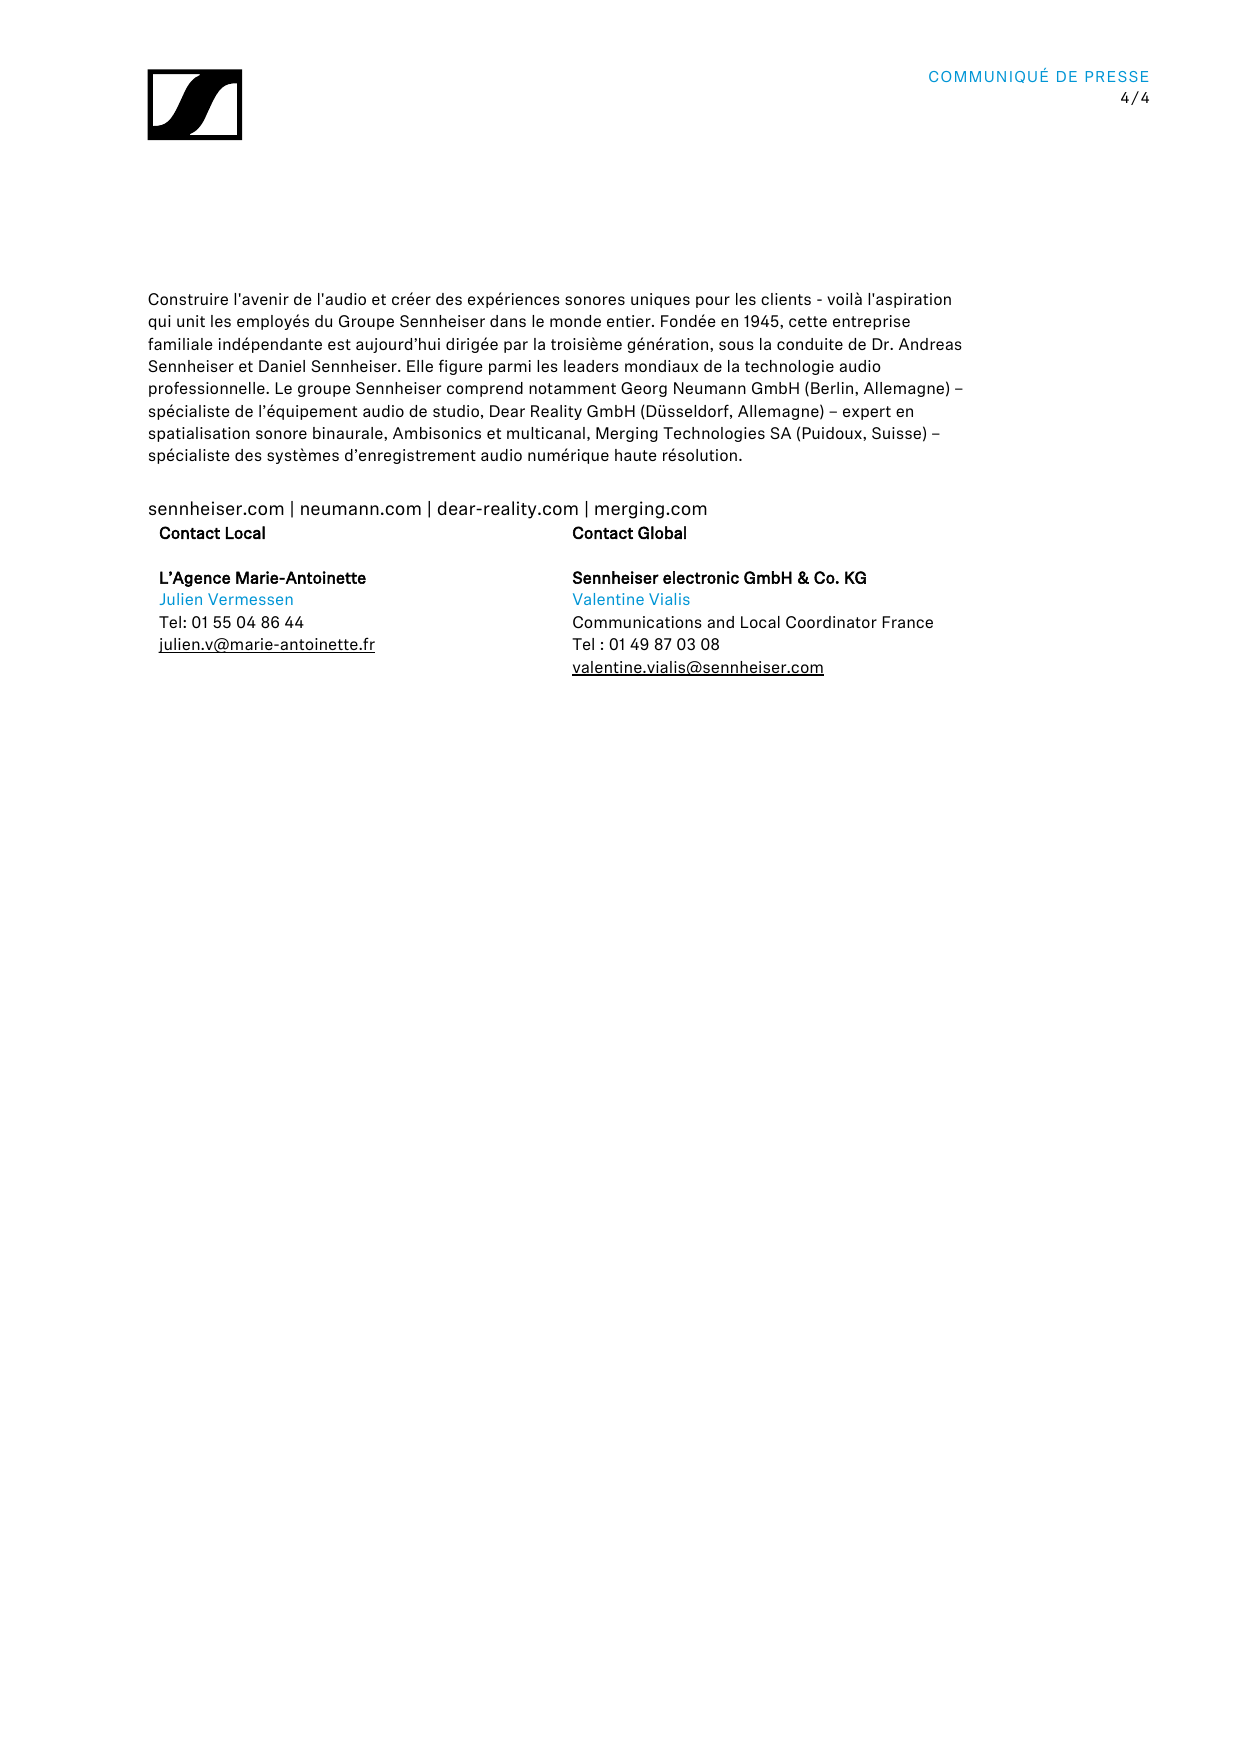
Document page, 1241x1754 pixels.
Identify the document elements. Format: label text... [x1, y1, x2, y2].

table_header Contact Local L’Agence Marie-Antoinette Julien Vermessen Tel : 01 55 04 86 44 julien.v@marie-antoinette.fr [148, 520, 561, 682]
text sennheiser.com | neumann.com | dear-reality.com | merging.com [148, 495, 968, 520]
table_header Contact Global Sennheiser electronic GmbH & Co. KG Valentine Vialis Communications and Local Coordinator France Tel : 01 49 87 03 08 valentine.vialis@sennheiser.com [561, 520, 1002, 682]
text Construire l'avenir de l'audio et créer des expériences sonores uniques pour les clients - voilà l'aspiration qui unit les employés du Groupe Sennheiser dans le monde entier. Fondée en 1945, cette entreprise familiale indépendante est aujourd’hui dirigée par la troisième génération, sous la conduite de Dr. Andreas Sennheiser et Daniel Sennheiser. Elle figure parmi les leaders mondiaux de la technologie audio professionnelle. Le groupe Sennheiser comprend notamment Georg Neumann GmbH (Berlin, Allemagne) – spécialiste de l’équipement audio de studio, Dear Reality GmbH (Düsseldorf, Allemagne) – expert en spatialisation sonore binaurale, Ambisonics et multicanal, Merging Technologies SA (Puidoux, Suisse) – spécialiste des systèmes d’enregistrement audio numérique haute résolution. [148, 287, 968, 466]
